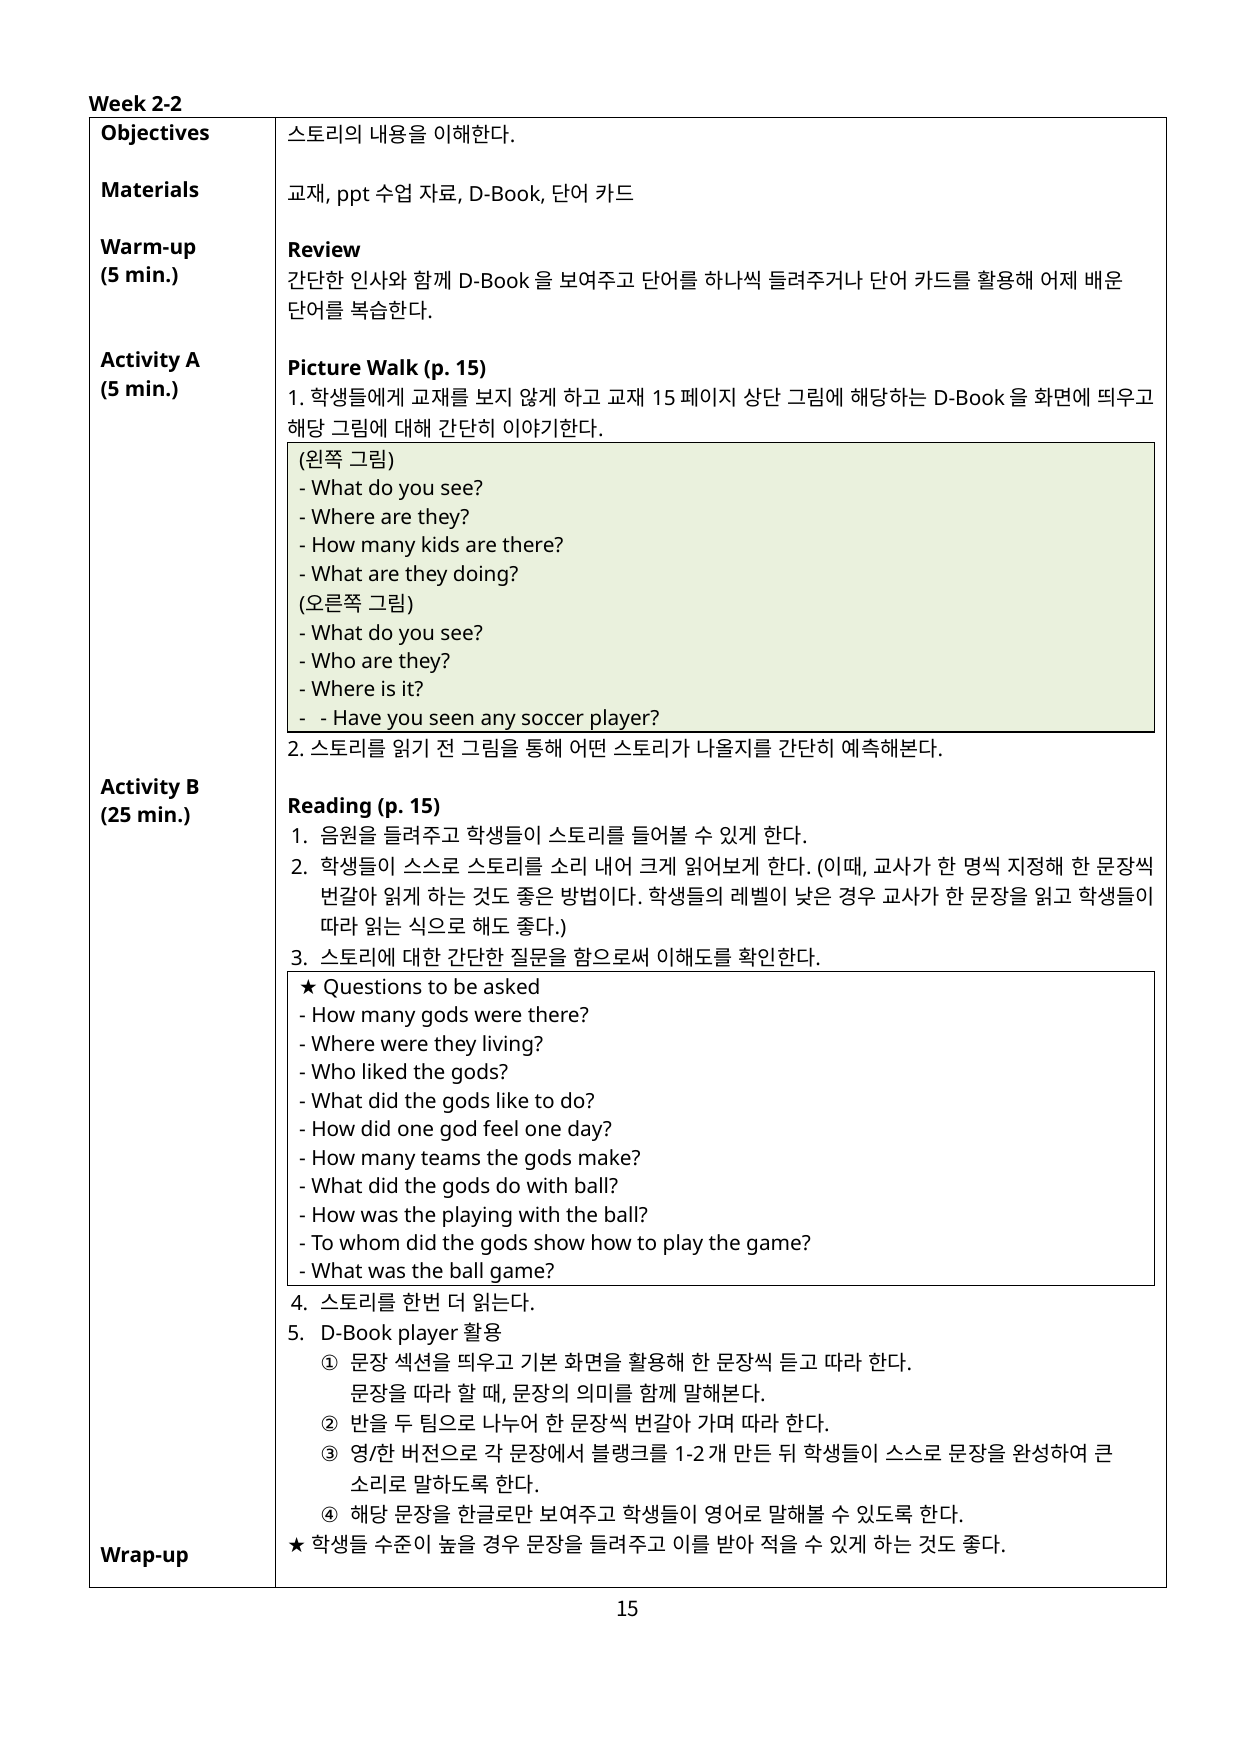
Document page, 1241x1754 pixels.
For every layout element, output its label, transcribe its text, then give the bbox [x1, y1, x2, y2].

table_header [276, 118, 1166, 1587]
text Week 2-2 [89, 89, 1167, 117]
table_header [90, 118, 275, 1587]
